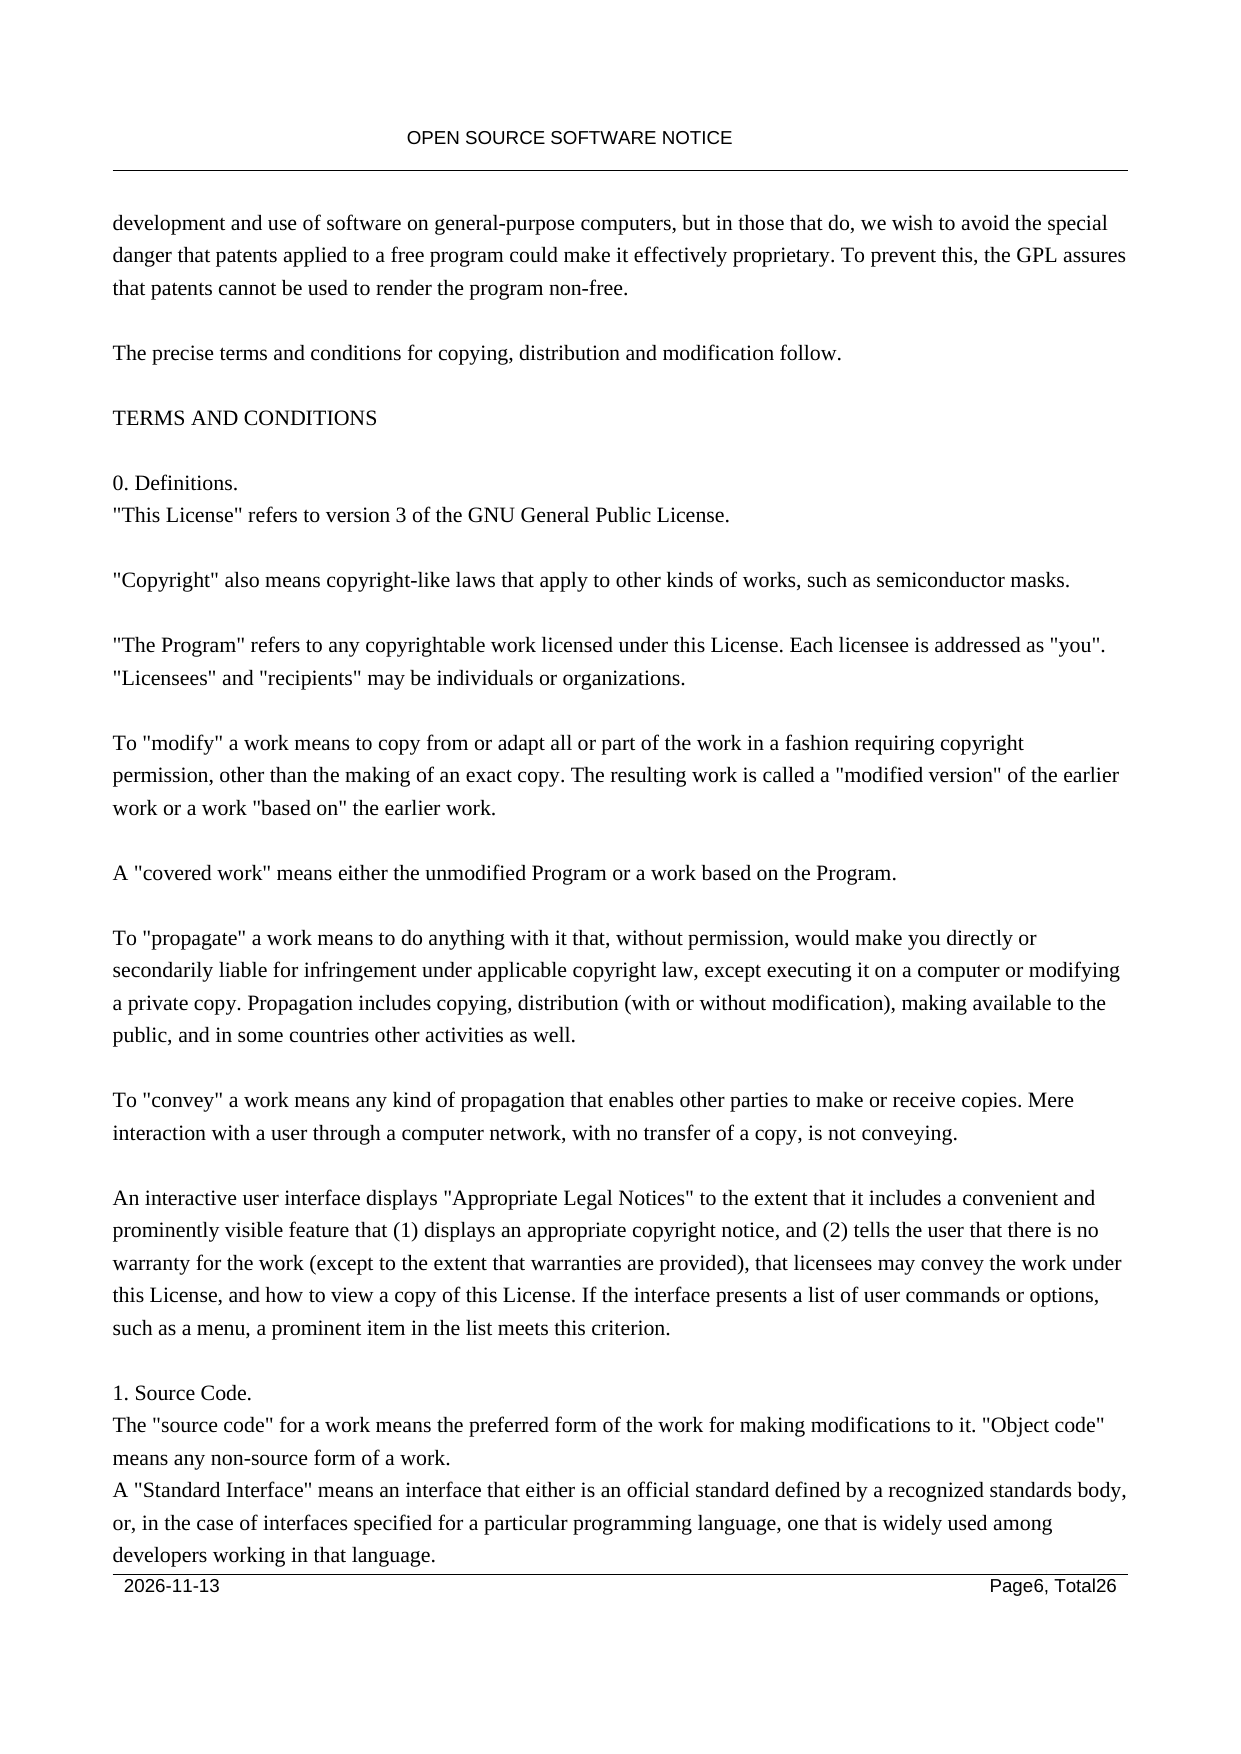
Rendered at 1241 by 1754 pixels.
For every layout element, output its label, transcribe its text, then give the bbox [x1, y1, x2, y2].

text "Copyright" also means copyright-like laws that apply to other kinds of works, such as semiconductor masks. [112, 564, 1128, 596]
text The "source code" for a work means the preferred form of the work for making modifications to it. "Object code" means any non-source form of a work. [112, 1409, 1128, 1474]
text "The Program" refers to any copyrightable work licensed under this License. Each licensee is addressed as "you". "Licensees" and "recipients" may be individuals or organizations. [112, 629, 1128, 694]
text To "propagate" a work means to do anything with it that, without permission, would make you directly or secondarily liable for infringement under applicable copyright law, except executing it on a computer or modifying a private copy. Propagation includes copying, distribution (with or without modification), making available to the public, and in some countries other activities as well. [112, 921, 1128, 1051]
text A "covered work" means either the unmodified Program or a work based on the Program. [112, 856, 1128, 889]
text A "Standard Interface" means an interface that either is an official standard defined by a recognized standards body, or, in the case of interfaces specified for a particular programming language, one that is widely used among developers working in that language. [112, 1474, 1128, 1571]
text 0. Definitions. [112, 466, 1128, 499]
text To "convey" a work means any kind of propagation that enables other parties to make or receive copies. Mere interaction with a user through a computer network, with no transfer of a copy, is not conveying. [112, 1084, 1128, 1149]
text To "modify" a work means to copy from or adapt all or part of the work in a fashion requiring copyright permission, other than the making of an exact copy. The resulting work is called a "modified version" of the earlier work or a work "based on" the earlier work. [112, 726, 1128, 824]
text The precise terms and conditions for copying, distribution and modification follow. [112, 336, 1128, 369]
text An interactive user interface displays "Appropriate Legal Notices" to the extent that it includes a convenient and prominently visible feature that (1) displays an appropriate copyright notice, and (2) tells the user that there is no warranty for the work (except to the extent that warranties are provided), that licensees may convey the work under this License, and how to view a copy of this License. If the interface presents a list of user commands or options, such as a menu, a prominent item in the list meets this criterion. [112, 1181, 1128, 1344]
text "This License" refers to version 3 of the GNU General Public License. [112, 499, 1128, 531]
text 1. Source Code. [112, 1376, 1128, 1409]
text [112, 206, 1128, 304]
text TERMS AND CONDITIONS [112, 401, 1128, 434]
